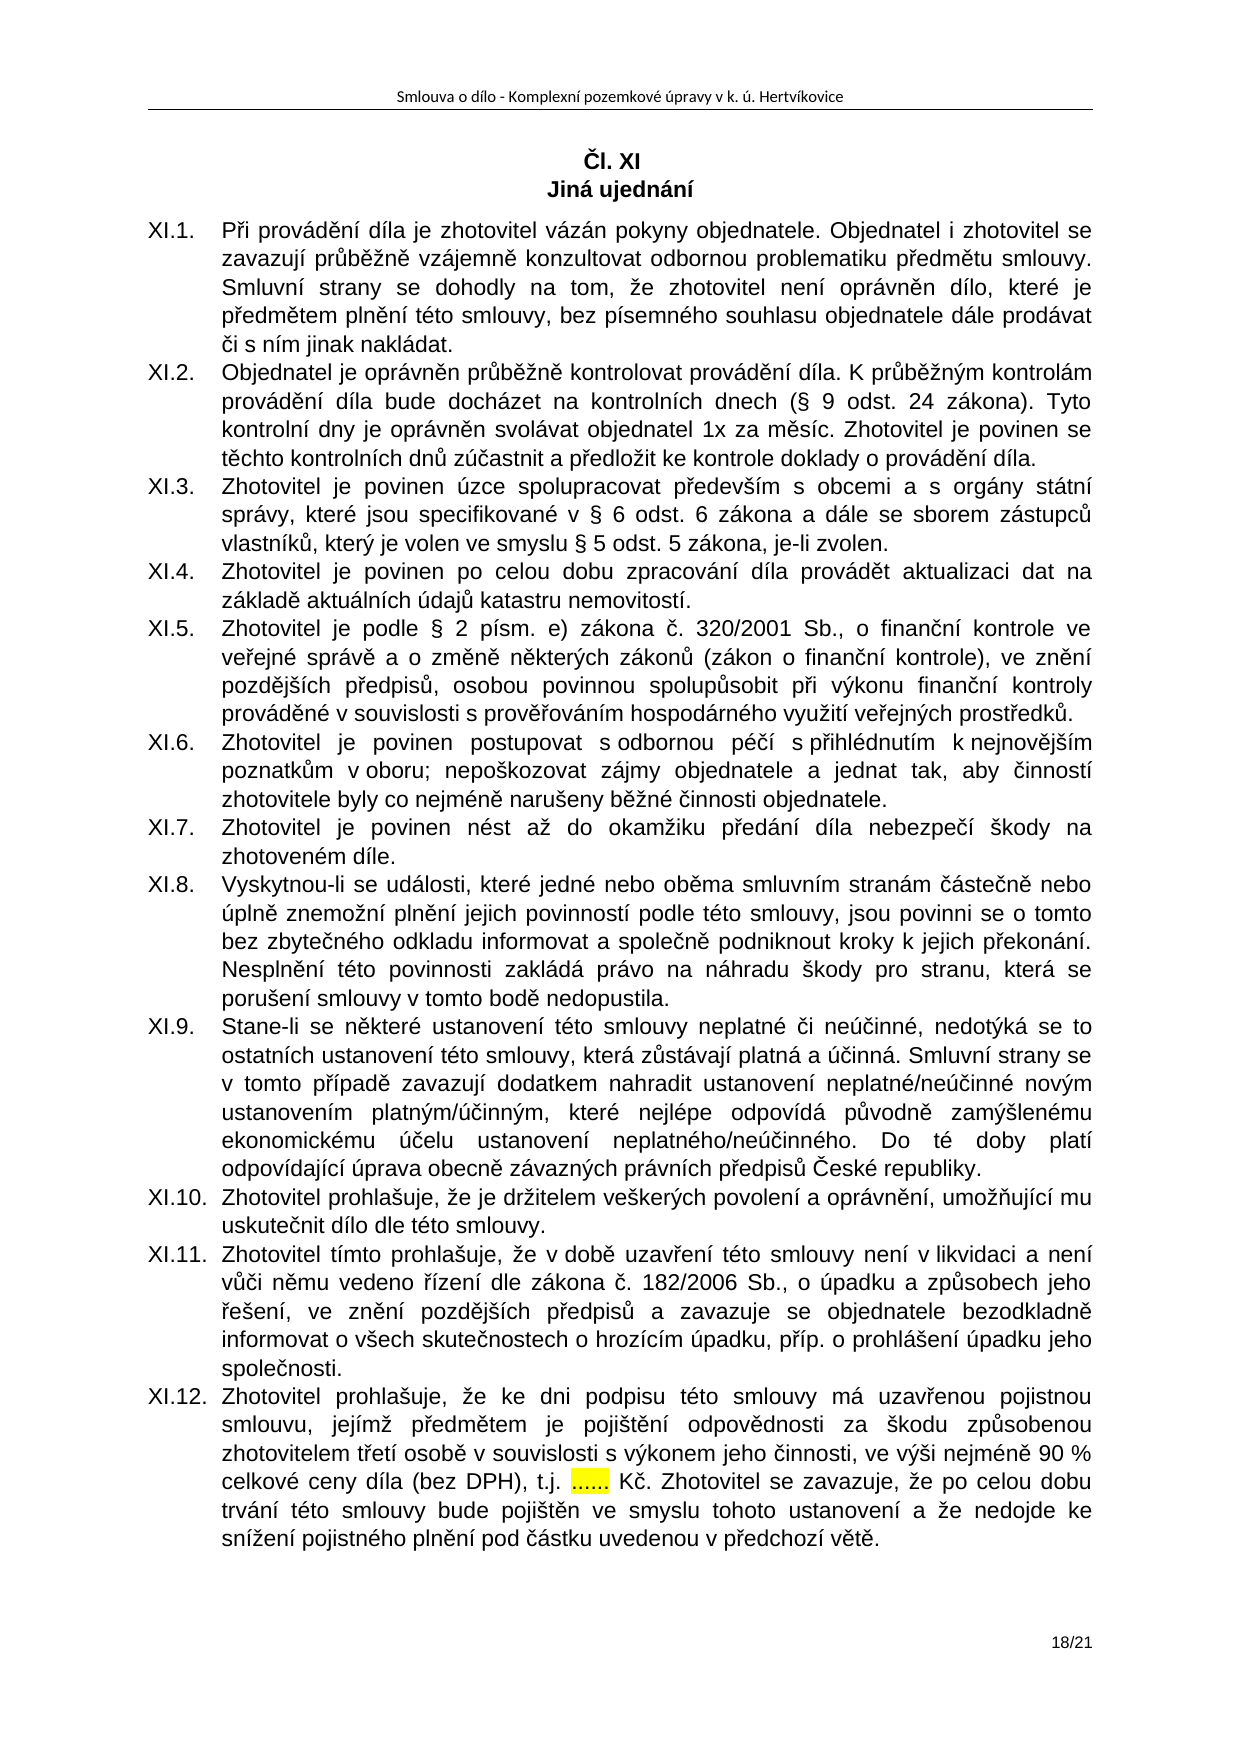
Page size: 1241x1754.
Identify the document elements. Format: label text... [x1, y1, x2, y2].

list Stane-li se některé ustanovení této smlouvy neplatné či neúčinné, nedotýká se to ostatních ustanovení této smlouvy, která zůstávají platná a účinná. Smluvní strany se v tomto případě zavazují dodatkem nahradit ustanovení neplatné/neúčinné novým ustanovením platným/účinným, které nejlépe odpovídá původně zamýšlenému ekonomickému účelu ustanovení neplatného/neúčinného. Do té doby platí odpovídající úprava obecně závazných právních předpisů České republiky. [148, 1013, 1093, 1182]
list Objednatel je oprávněn průběžně kontrolovat provádění díla. K průběžným kontrolám provádění díla bude docházet na kontrolních dnech (§ 9 odst. 24 zákona). Tyto kontrolní dny je oprávněn svolávat objednatel 1x za měsíc. Zhotovitel je povinen se těchto kontrolních dnů zúčastnit a předložit ke kontrole doklady o provádění díla. [148, 359, 1093, 471]
list Zhotovitel prohlašuje, že ke dni podpisu této smlouvy má uzavřenou pojistnou smlouvu, jejímž předmětem je pojištění odpovědnosti za škodu způsobenou zhotovitelem třetí osobě v souvislosti s výkonem jeho činnosti, ve výši nejméně 90 % celkové ceny díla (bez DPH), t.j. ...... Kč. Zhotovitel se zavazuje, že po celou dobu trvání této smlouvy bude pojištěn ve smyslu tohoto ustanovení a že nedojde ke snížení pojistného plnění pod částku uvedenou v předchozí větě. [148, 1383, 1093, 1551]
list Při provádění díla je zhotovitel vázán pokyny objednatele. Objednatel i zhotovitel se zavazují průběžně vzájemně konzultovat odbornou problematiku předmětu smlouvy. Smluvní strany se dohodly na tom, že zhotovitel není oprávněn dílo, které je předmětem plnění této smlouvy, bez písemného souhlasu objednatele dále prodávat či s ním jinak nakládat. [148, 217, 1093, 357]
list Zhotovitel je podle § 2 písm. e) zákona č. 320/2001 Sb., o finanční kontrole ve veřejné správě a o změně některých zákonů (zákon o finanční kontrole), ve znění pozdějších předpisů, osobou povinnou spolupůsobit při výkonu finanční kontroly prováděné v souvislosti s prověřováním hospodárného využití veřejných prostředků. [148, 615, 1093, 727]
text Jiná ujednání [148, 148, 1093, 202]
list Zhotovitel je povinen po celou dobu zpracování díla provádět aktualizaci dat na základě aktuálních údajů katastru nemovitostí. [148, 558, 1093, 613]
list Zhotovitel je povinen úzce spolupracovat především s obcemi a s orgány státní správy, které jsou specifikované v § 6 odst. 6 zákona a dále se sborem zástupců vlastníků, který je volen ve smyslu § 5 odst. 5 zákona, je-li zvolen. [148, 473, 1093, 556]
list Zhotovitel tímto prohlašuje, že v době uzavření této smlouvy není v likvidaci a není vůči němu vedeno řízení dle zákona č. 182/2006 Sb., o úpadku a způsobech jeho řešení, ve znění pozdějších předpisů a zavazuje se objednatele bezodkladně informovat o všech skutečnostech o hrozícím úpadku, příp. o prohlášení úpadku jeho společnosti. [148, 1241, 1093, 1381]
list Zhotovitel je povinen postupovat s odbornou péčí s přihlédnutím k nejnovějším poznatkům v oboru; nepoškozovat zájmy objednatele a jednat tak, aby činností zhotovitele byly co nejméně narušeny běžné činnosti objednatele. [148, 729, 1093, 812]
list Vyskytnou-li se události, které jedné nebo oběma smluvním stranám částečně nebo úplně znemožní plnění jejich povinností podle této smlouvy, jsou povinni se o tomto bez zbytečného odkladu informovat a společně podniknout kroky k jejich překonání. Nesplnění této povinnosti zakládá právo na náhradu škody pro stranu, která se porušení smlouvy v tomto bodě nedopustila. [148, 871, 1093, 1011]
list Zhotovitel je povinen nést až do okamžiku předání díla nebezpečí škody na zhotoveném díle. [148, 814, 1093, 869]
list Zhotovitel prohlašuje, že je držitelem veškerých povolení a oprávnění, umožňující mu uskutečnit dílo dle této smlouvy. [148, 1184, 1093, 1239]
